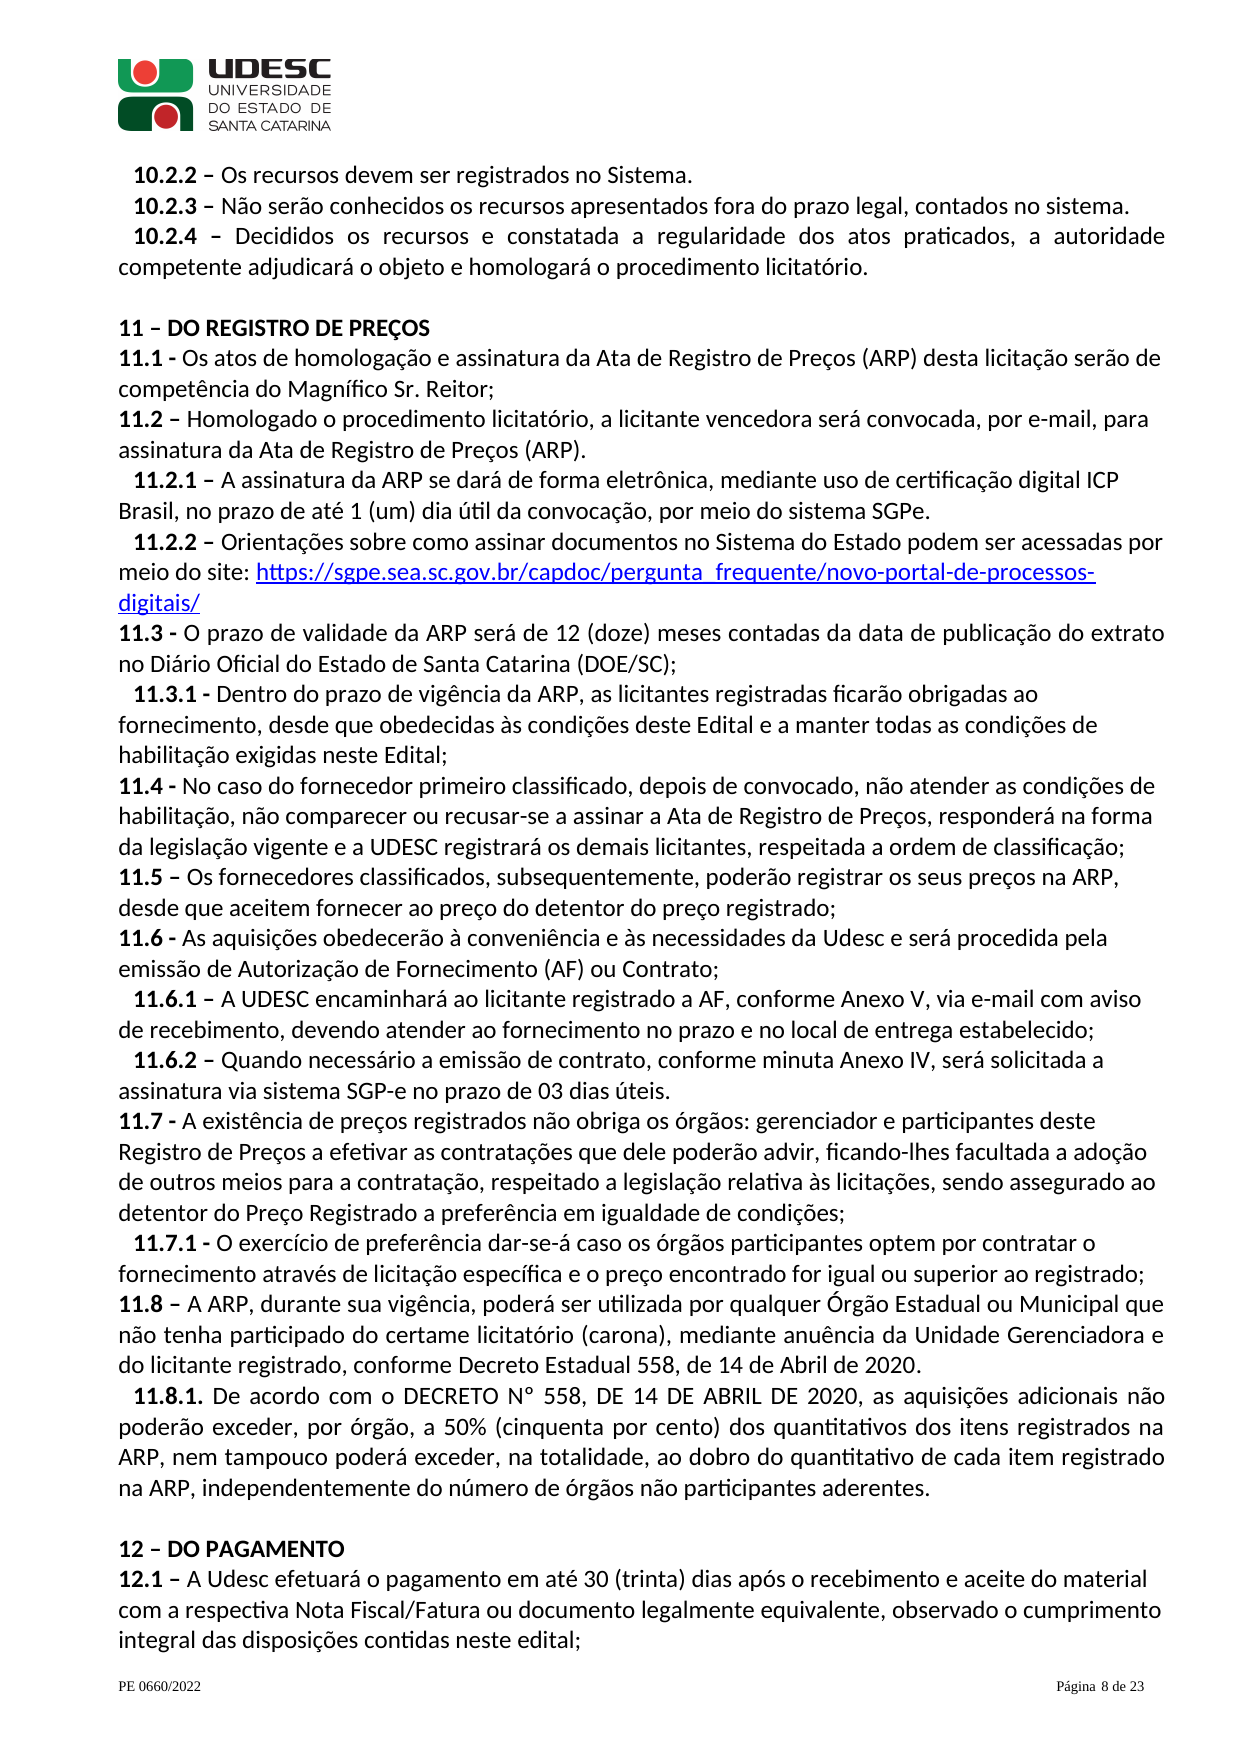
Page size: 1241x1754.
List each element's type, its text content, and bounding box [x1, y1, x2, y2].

picture [118, 59, 331, 131]
text 11.6.1 – A UDESC encaminhará ao licitante registrado a AF, conforme Anexo V, via e-mail com aviso de recebimento, devendo atender ao fornecimento no prazo e no local de entrega estabelecido; [118, 983, 1166, 1044]
text 11.3 - O prazo de validade da ARP será de 12 (doze) meses contadas da data de publicação do extrato no Diário Oficial do Estado de Santa Catarina (DOE/SC); [118, 617, 1166, 678]
text 11.4 - No caso do fornecedor primeiro classificado, depois de convocado, não atender as condições de habilitação, não comparecer ou recusar-se a assinar a Ata de Registro de Preços, responderá na forma da legislação vigente e a UDESC registrará os demais licitantes, respeitada a ordem de classificação; [118, 770, 1166, 861]
text 11.2.2 – Orientações sobre como assinar documentos no Sistema do Estado podem ser acessadas por meio do site: https://sgpe.sea.sc.gov.br/capdoc/pergunta_frequente/novo-portal-de-processos-digitais/ [118, 526, 1166, 617]
text 11.5 – Os fornecedores classificados, subsequentemente, poderão registrar os seus preços na ARP, desde que aceitem fornecer ao preço do detentor do preço registrado; [118, 861, 1166, 922]
text 11.6 - As aquisições obedecerão à conveniência e às necessidades da Udesc e será procedida pela emissão de Autorização de Fornecimento (AF) ou Contrato; [118, 922, 1166, 983]
text 11.1 - Os atos de homologação e assinatura da Ata de Registro de Preços (ARP) desta licitação serão de competência do Magnífico Sr. Reitor; [118, 342, 1166, 403]
text 12 – DO PAGAMENTO [118, 1533, 1166, 1563]
text 11.2.1 – A assinatura da ARP se dará de forma eletrônica, mediante uso de certificação digital ICP Brasil, no prazo de até 1 (um) dia útil da convocação, por meio do sistema SGPe. [118, 464, 1166, 526]
text 12.1 – A Udesc efetuará o pagamento em até 30 (trinta) dias após o recebimento e aceite do material com a respectiva Nota Fiscal/Fatura ou documento legalmente equivalente, observado o cumprimento integral das disposições contidas neste edital; [118, 1563, 1166, 1655]
text 11.3.1 - Dentro do prazo de vigência da ARP, as licitantes registradas ficarão obrigadas ao fornecimento, desde que obedecidas às condições deste Edital e a manter todas as condições de habilitação exigidas neste Edital; [118, 678, 1166, 770]
text 11.7 - A existência de preços registrados não obriga os órgãos: gerenciador e participantes deste Registro de Preços a efetivar as contratações que dele poderão advir, ficando-lhes facultada a adoção de outros meios para a contratação, respeitado a legislação relativa às licitações, sendo assegurado ao detentor do Preço Registrado a preferência em igualdade de condições; [118, 1106, 1166, 1228]
text 10.2.2 – Os recursos devem ser registrados no Sistema. [118, 159, 1166, 190]
text 10.2.3 – Não serão conhecidos os recursos apresentados fora do prazo legal, contados no sistema. [118, 190, 1166, 220]
text 11.6.2 – Quando necessário a emissão de contrato, conforme minuta Anexo IV, será solicitada a assinatura via sistema SGP-e no prazo de 03 dias úteis. [118, 1044, 1166, 1106]
text 11.8 – A ARP, durante sua vigência, poderá ser utilizada por qualquer Órgão Estadual ou Municipal que não tenha participado do certame licitatório (carona), mediante anuência da Unidade Gerenciadora e do licitante registrado, conforme Decreto Estadual 558, de 14 de Abril de 2020. [118, 1289, 1166, 1380]
text 11 – DO REGISTRO DE PREÇOS [118, 312, 1166, 342]
text 11.7.1 - O exercício de preferência dar-se-á caso os órgãos participantes optem por contratar o fornecimento através de licitação específica e o preço encontrado for igual ou superior ao registrado; [118, 1228, 1166, 1289]
text 11.8.1. De acordo com o DECRETO Nº 558, DE 14 DE ABRIL DE 2020, as aquisições adicionais não poderão exceder, por órgão, a 50% (cinquenta por cento) dos quantitativos dos itens registrados na ARP, nem tampouco poderá exceder, na totalidade, ao dobro do quantitativo de cada item registrado na ARP, independentemente do número de órgãos não participantes aderentes. [118, 1380, 1166, 1502]
text 11.2 – Homologado o procedimento licitatório, a licitante vencedora será convocada, por e-mail, para assinatura da Ata de Registro de Preços (ARP). [118, 403, 1166, 464]
text 10.2.4 – Decididos os recursos e constatada a regularidade dos atos praticados, a autoridade competente adjudicará o objeto e homologará o procedimento licitatório. [118, 220, 1166, 281]
